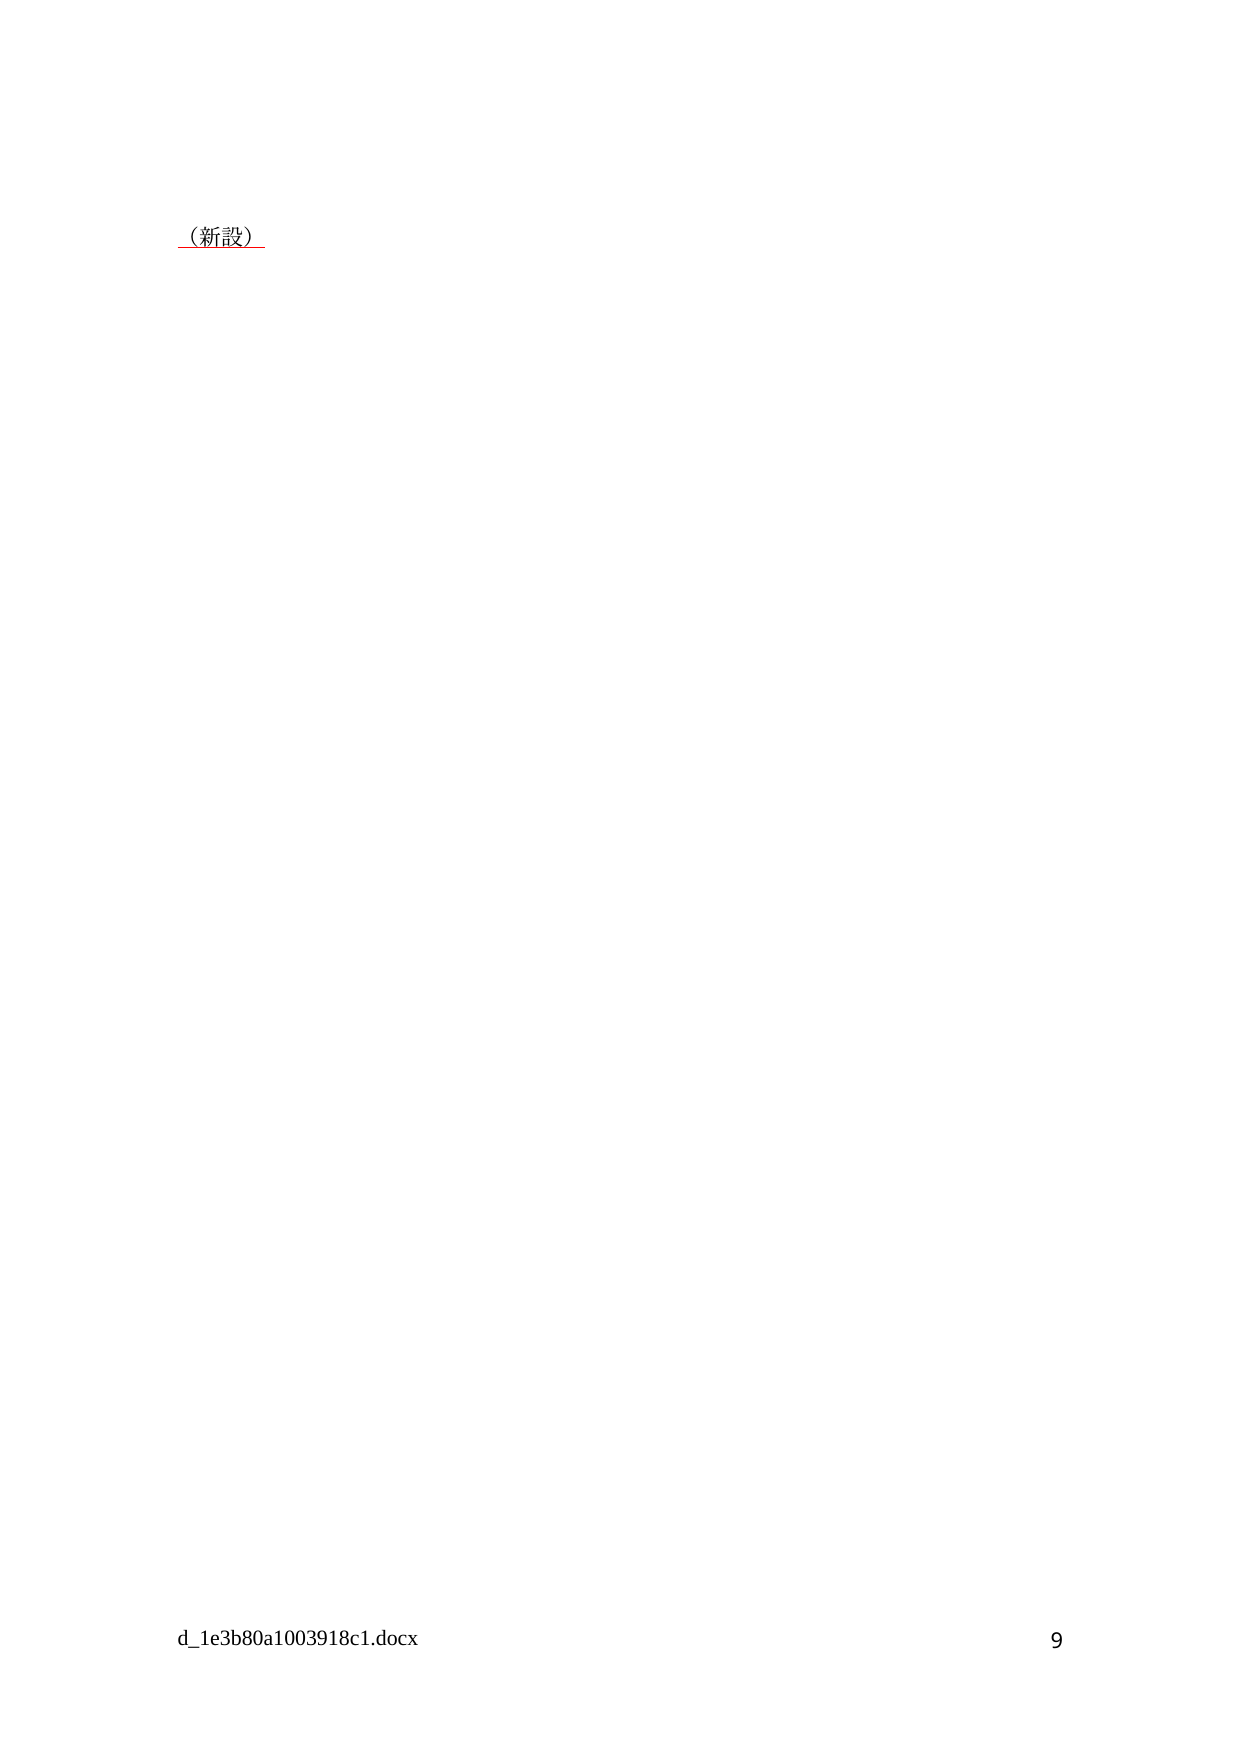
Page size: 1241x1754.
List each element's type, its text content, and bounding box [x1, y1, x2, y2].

text （新設） [177, 217, 1063, 254]
